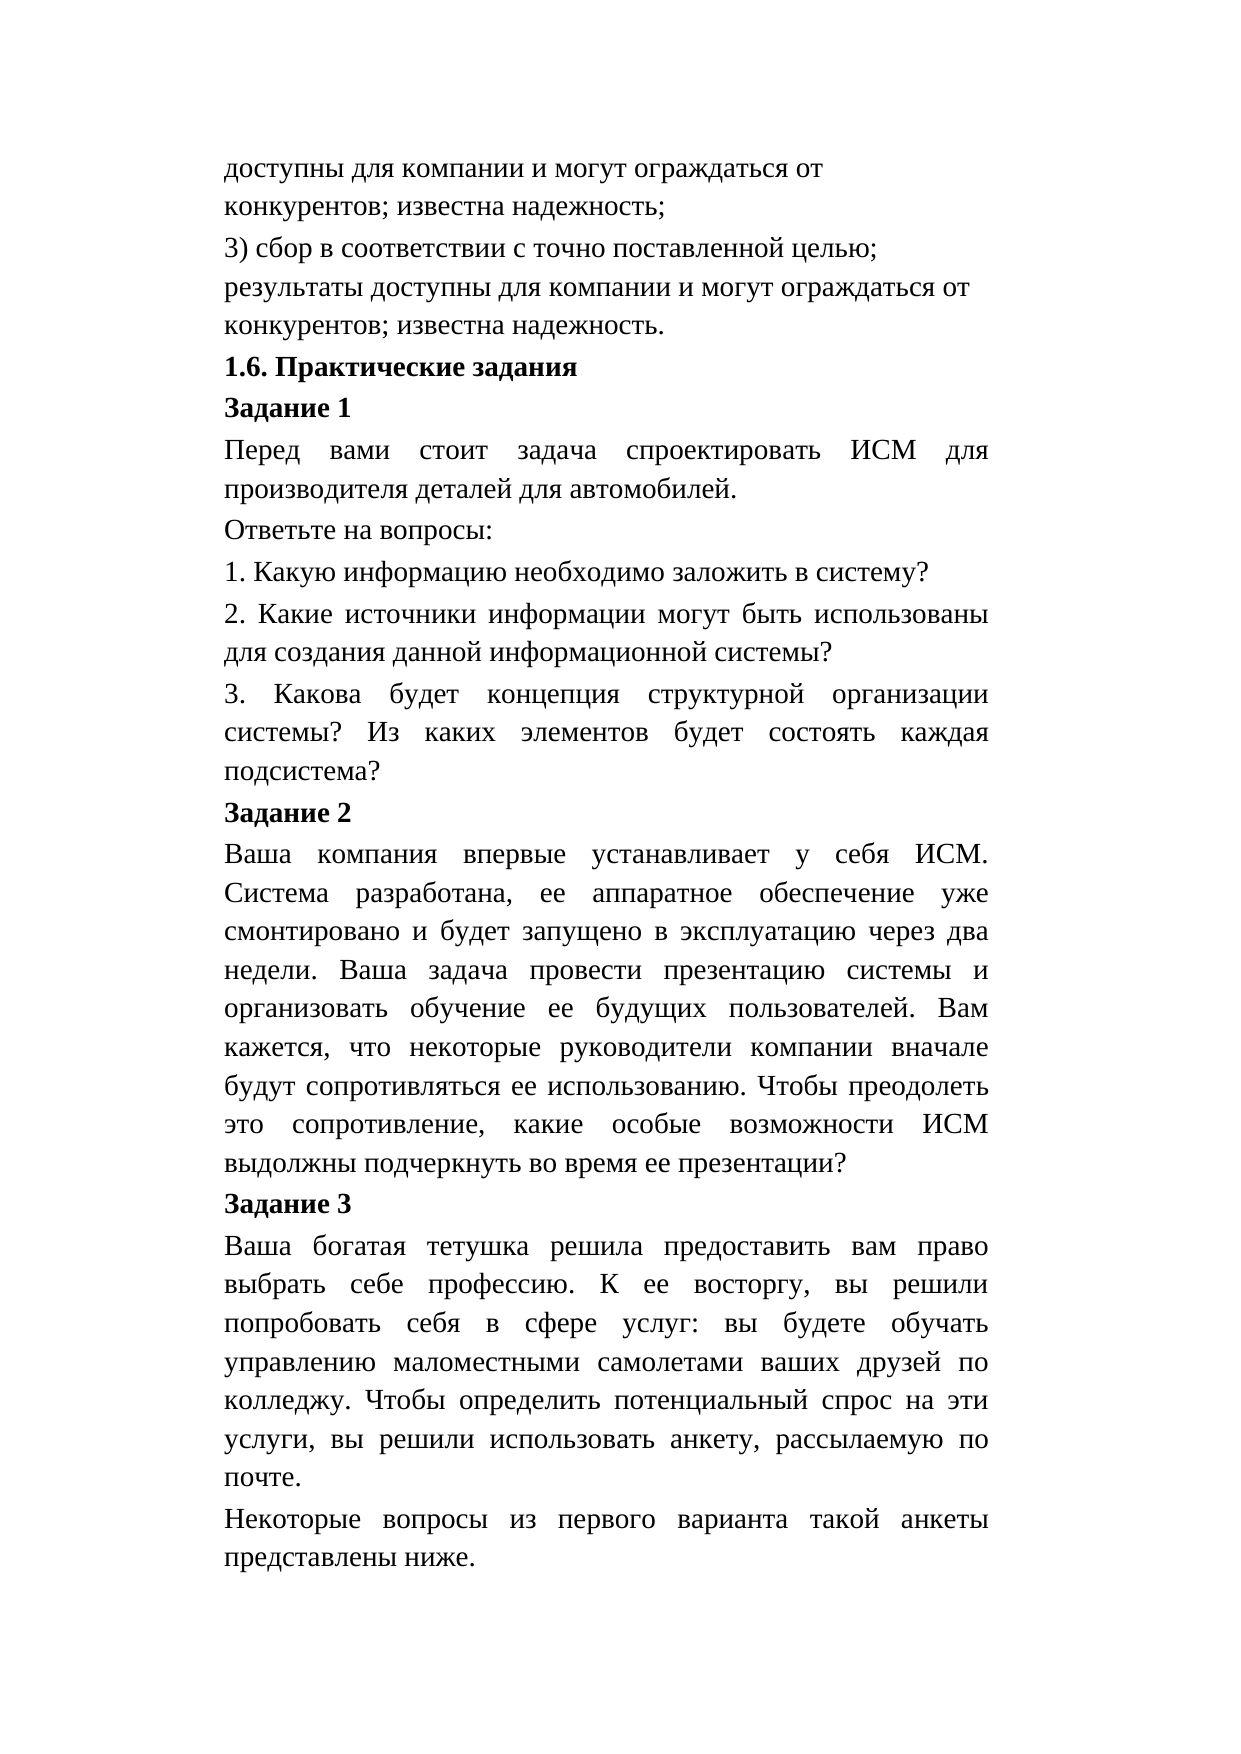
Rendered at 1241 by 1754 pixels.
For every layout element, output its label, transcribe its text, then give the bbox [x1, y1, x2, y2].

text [224, 150, 989, 222]
text Задание 3 [224, 1186, 989, 1220]
text Ответьте на вопросы: [224, 512, 989, 546]
text 1.6. Практические задания [224, 349, 989, 382]
text Ваша компания впервые устанавливает у себя ИСМ. Система разработана, ее аппаратное обеспечение уже смонтировано и будет запущено в эксплуатацию через два недели. Ваша задача провести презентацию системы и организовать обучение ее будущих пользователей. Вам кажется, что некоторые руководители компании вначале будут сопротивляться ее использованию. Чтобы преодолеть это сопротивление, какие особые возможности ИСМ выдолжны подчеркнуть во время ее презентации? [224, 836, 989, 1178]
text 3) сбор в соответствии с точно поставленной целью; результаты доступны для компании и могут ограждаться от конкурентов; известна надежность. [224, 230, 989, 341]
text Перед вами стоит задача спроектировать ИСМ для производителя деталей для автомобилей. [224, 432, 989, 504]
text 1. Какую информацию необходимо заложить в систему? [224, 554, 989, 588]
text 2. Какие источники информации могут быть использованы для создания данной информационной системы? [224, 596, 989, 668]
text Ваша богатая тетушка решила предоставить вам право выбрать себе профессию. К ее восторгу, вы решили попробовать себя в сфере услуг: вы будете обучать управлению маломестными самолетами ваших друзей по колледжу. Чтобы определить потенциальный спрос на эти услуги, вы решили использовать анкету, рассылаемую по почте. [224, 1228, 989, 1493]
text 3. Какова будет концепция структурной организации системы? Из каких элементов будет состоять каждая подсистема? [224, 676, 989, 787]
text Задание 2 [224, 795, 989, 828]
text Некоторые вопросы из первого варианта такой анкеты представлены ниже. [224, 1501, 989, 1573]
text Задание 1 [224, 391, 989, 424]
